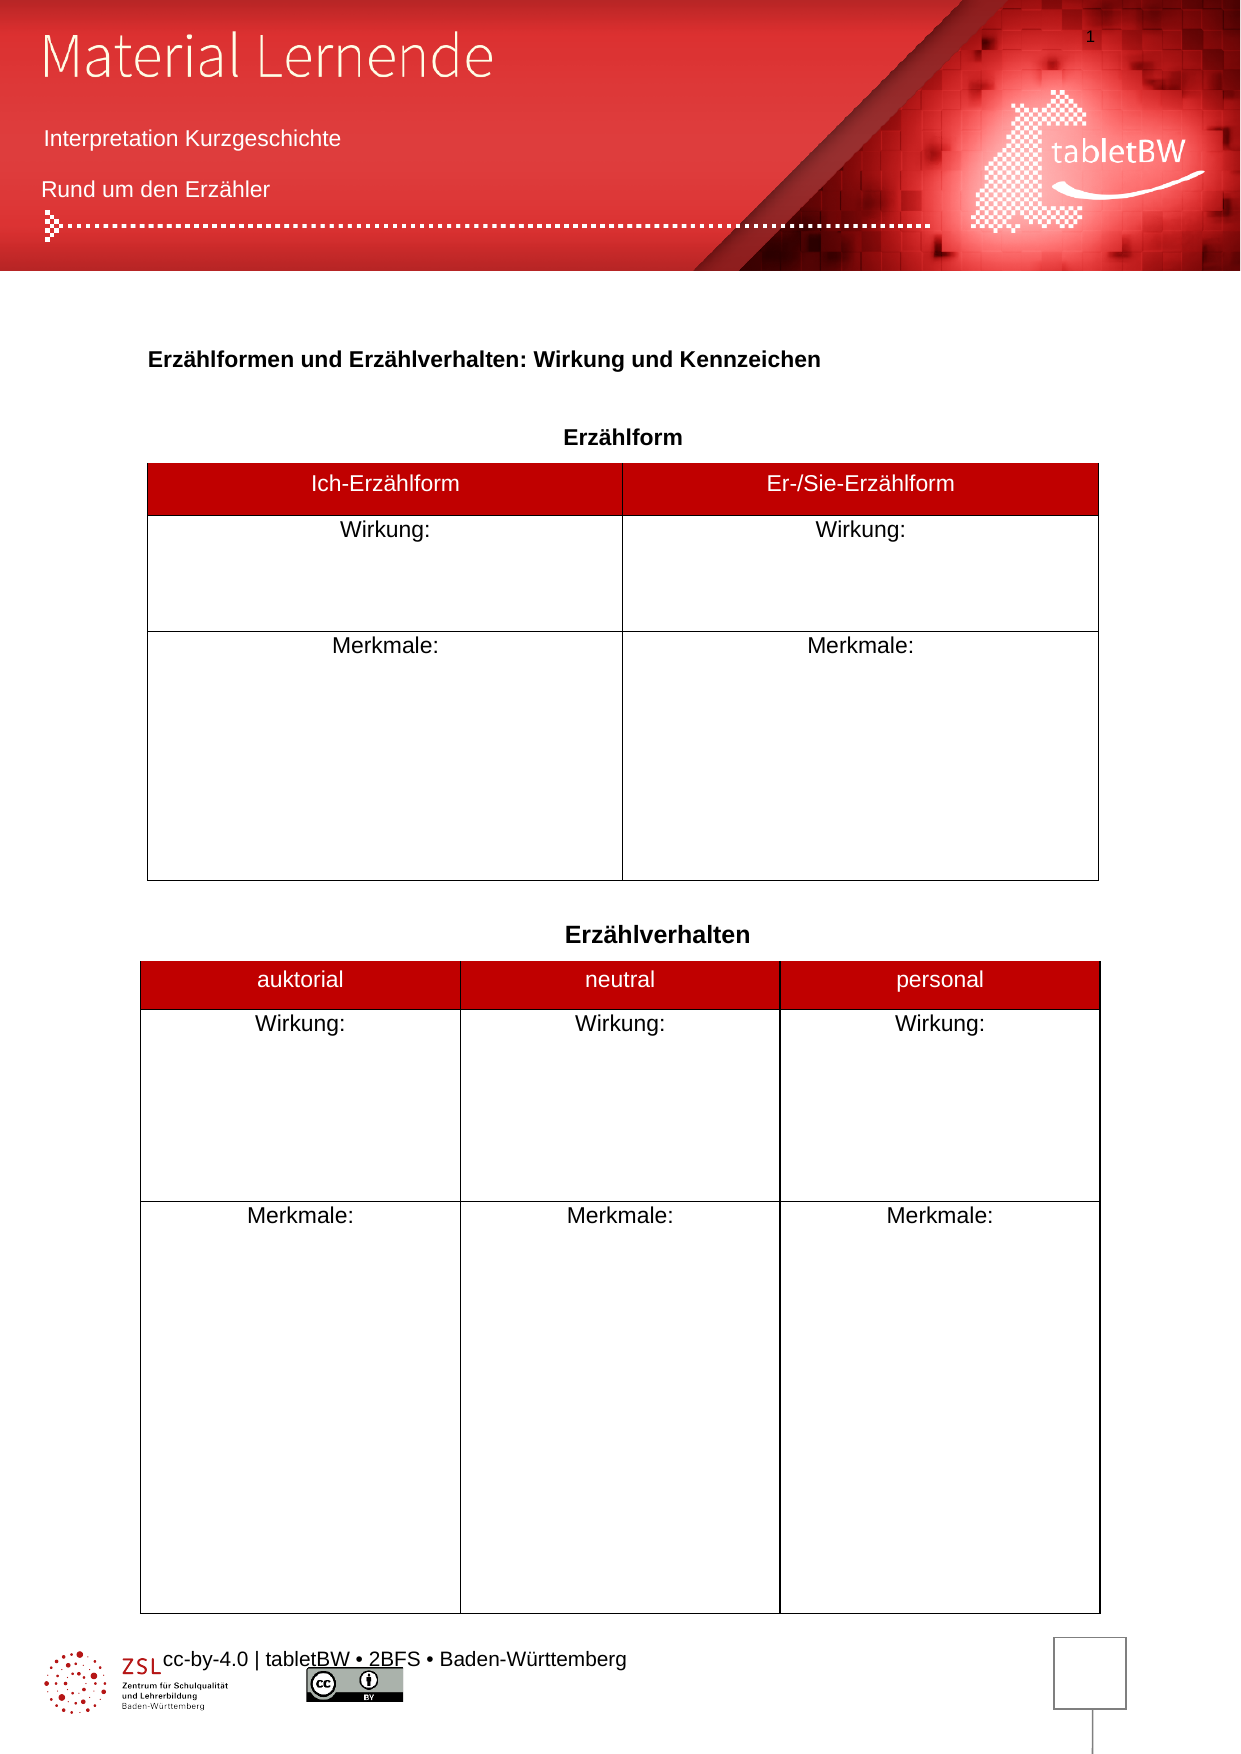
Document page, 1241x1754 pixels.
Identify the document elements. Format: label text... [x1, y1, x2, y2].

picture [0, 0, 1241, 271]
table_header Erzählformen und Erzählverhalten: Wirkung und Kennzeichen [136, 307, 1104, 881]
table_cell Merkmale: [461, 1202, 779, 1613]
table_cell Merkmale: [781, 1202, 1099, 1613]
table_cell personal [781, 961, 1099, 1009]
table_cell Wirkung: [461, 1010, 779, 1201]
table_cell auktorial [141, 961, 460, 1009]
table_cell Merkmale: [141, 1202, 460, 1613]
picture [306, 1667, 404, 1702]
picture [28, 1635, 244, 1714]
table_cell Wirkung: [781, 1010, 1099, 1201]
table_header Erzählverhalten [140, 920, 1100, 961]
table_cell neutral [461, 961, 779, 1009]
table_cell Wirkung: [141, 1010, 460, 1201]
picture [239, 1653, 244, 1665]
